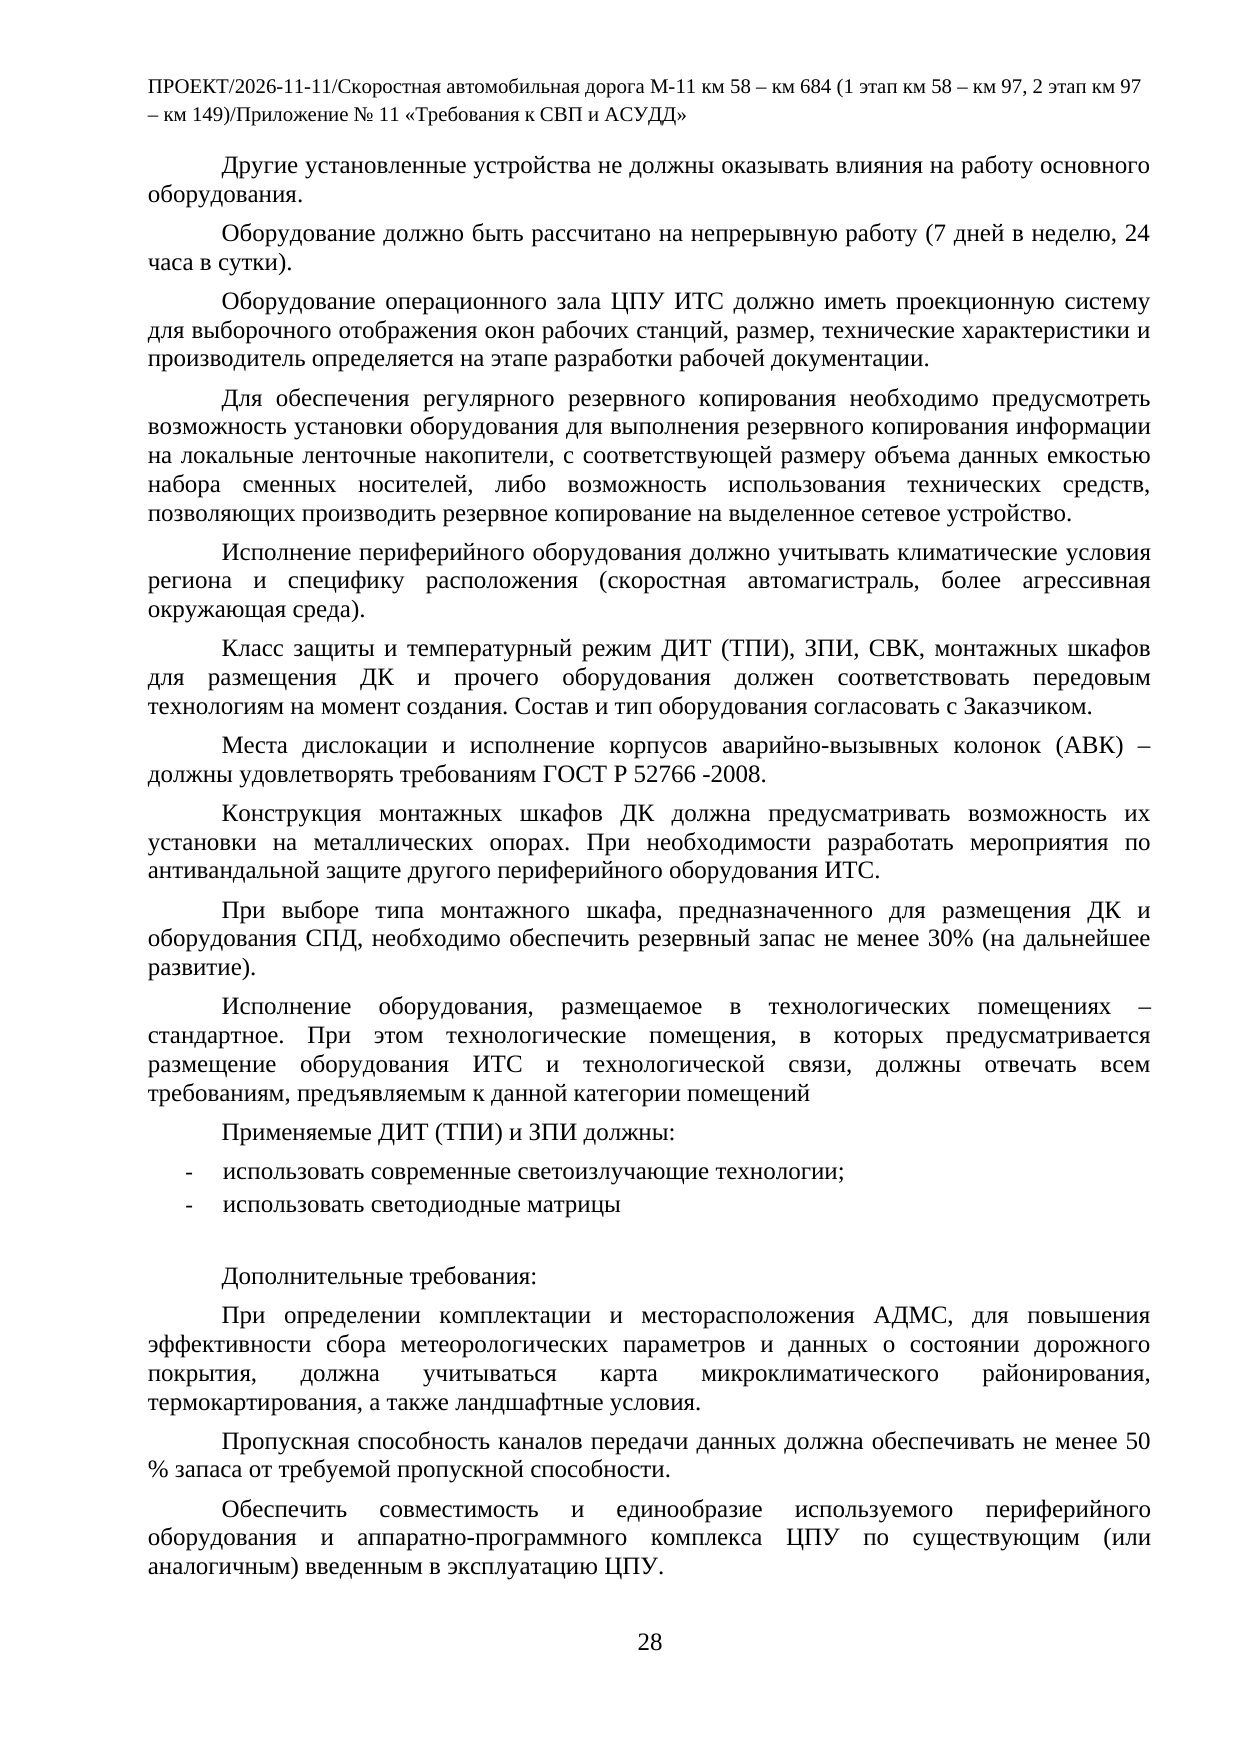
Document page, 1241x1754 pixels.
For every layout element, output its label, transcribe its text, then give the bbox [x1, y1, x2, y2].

text Класс защиты и температурный режим ДИТ (ТПИ), ЗПИ, СВК, монтажных шкафов для размещения ДК и прочего оборудования должен соответствовать передовым технологиям на момент создания. Состав и тип оборудования согласовать с Заказчиком. [148, 633, 1152, 720]
text Применяемые ДИТ (ТПИ) и ЗПИ должны: [148, 1117, 1152, 1146]
text Исполнение периферийного оборудования должно учитывать климатические условия региона и специфику расположения (скоростная автомагистраль, более агрессивная окружающая среда). [148, 537, 1152, 623]
text Пропускная способность каналов передачи данных должна обеспечивать не менее 50 % запаса от требуемой пропускной способности. [148, 1426, 1152, 1483]
text Другие установленные устройства не должны оказывать влияния на работу основного оборудования. [148, 150, 1152, 208]
text Конструкция монтажных шкафов ДК должна предусматривать возможность их установки на металлических опорах. При необходимости разработать мероприятия по антивандальной защите другого периферийного оборудования ИТС. [148, 798, 1152, 884]
text Оборудование операционного зала ЦПУ ИТС должно иметь проекционную систему для выборочного отображения окон рабочих станций, размер, технические характеристики и производитель определяется на этапе разработки рабочей документации. [148, 286, 1152, 372]
text Оборудование должно быть рассчитано на непрерывную работу (7 дней в неделю, 24 часа в сутки). [148, 218, 1152, 276]
text Обеспечить совместимость и единообразие используемого периферийного оборудования и аппаратно-программного комплекса ЦПУ по существующим (или аналогичным) введенным в эксплуатацию ЦПУ. [148, 1494, 1152, 1580]
text Для обеспечения регулярного резервного копирования необходимо предусмотреть возможность установки оборудования для выполнения резервного копирования информации на локальные ленточные накопители, с соответствующей размеру объема данных емкостью набора сменных носителей, либо возможность использования технических средств, позволяющих производить резервное копирование на выделенное сетевое устройство. [148, 383, 1152, 526]
list использовать светодиодные матрицы [185, 1189, 1152, 1218]
text При выборе типа монтажного шкафа, предназначенного для размещения ДК и оборудования СПД, необходимо обеспечить резервный запас не менее 30% (на дальнейшее развитие). [148, 895, 1152, 981]
text Дополнительные требования: [148, 1261, 1152, 1290]
list использовать современные светоизлучающие технологии; [185, 1156, 1152, 1185]
text Места дислокации и исполнение корпусов аварийно-вызывных колонок (АВК) – должны удовлетворять требованиям ГОСТ Р 52766 -2008. [148, 730, 1152, 788]
text Исполнение оборудования, размещаемое в технологических помещениях – стандартное. При этом технологические помещения, в которых предусматривается размещение оборудования ИТС и технологической связи, должны отвечать всем требованиям, предъявляемым к данной категории помещений [148, 991, 1152, 1106]
text При определении комплектации и месторасположения АДМС, для повышения эффективности сбора метеорологических параметров и данных о состоянии дорожного покрытия, должна учитываться карта микроклиматического районирования, термокартирования, а также ландшафтные условия. [148, 1300, 1152, 1415]
